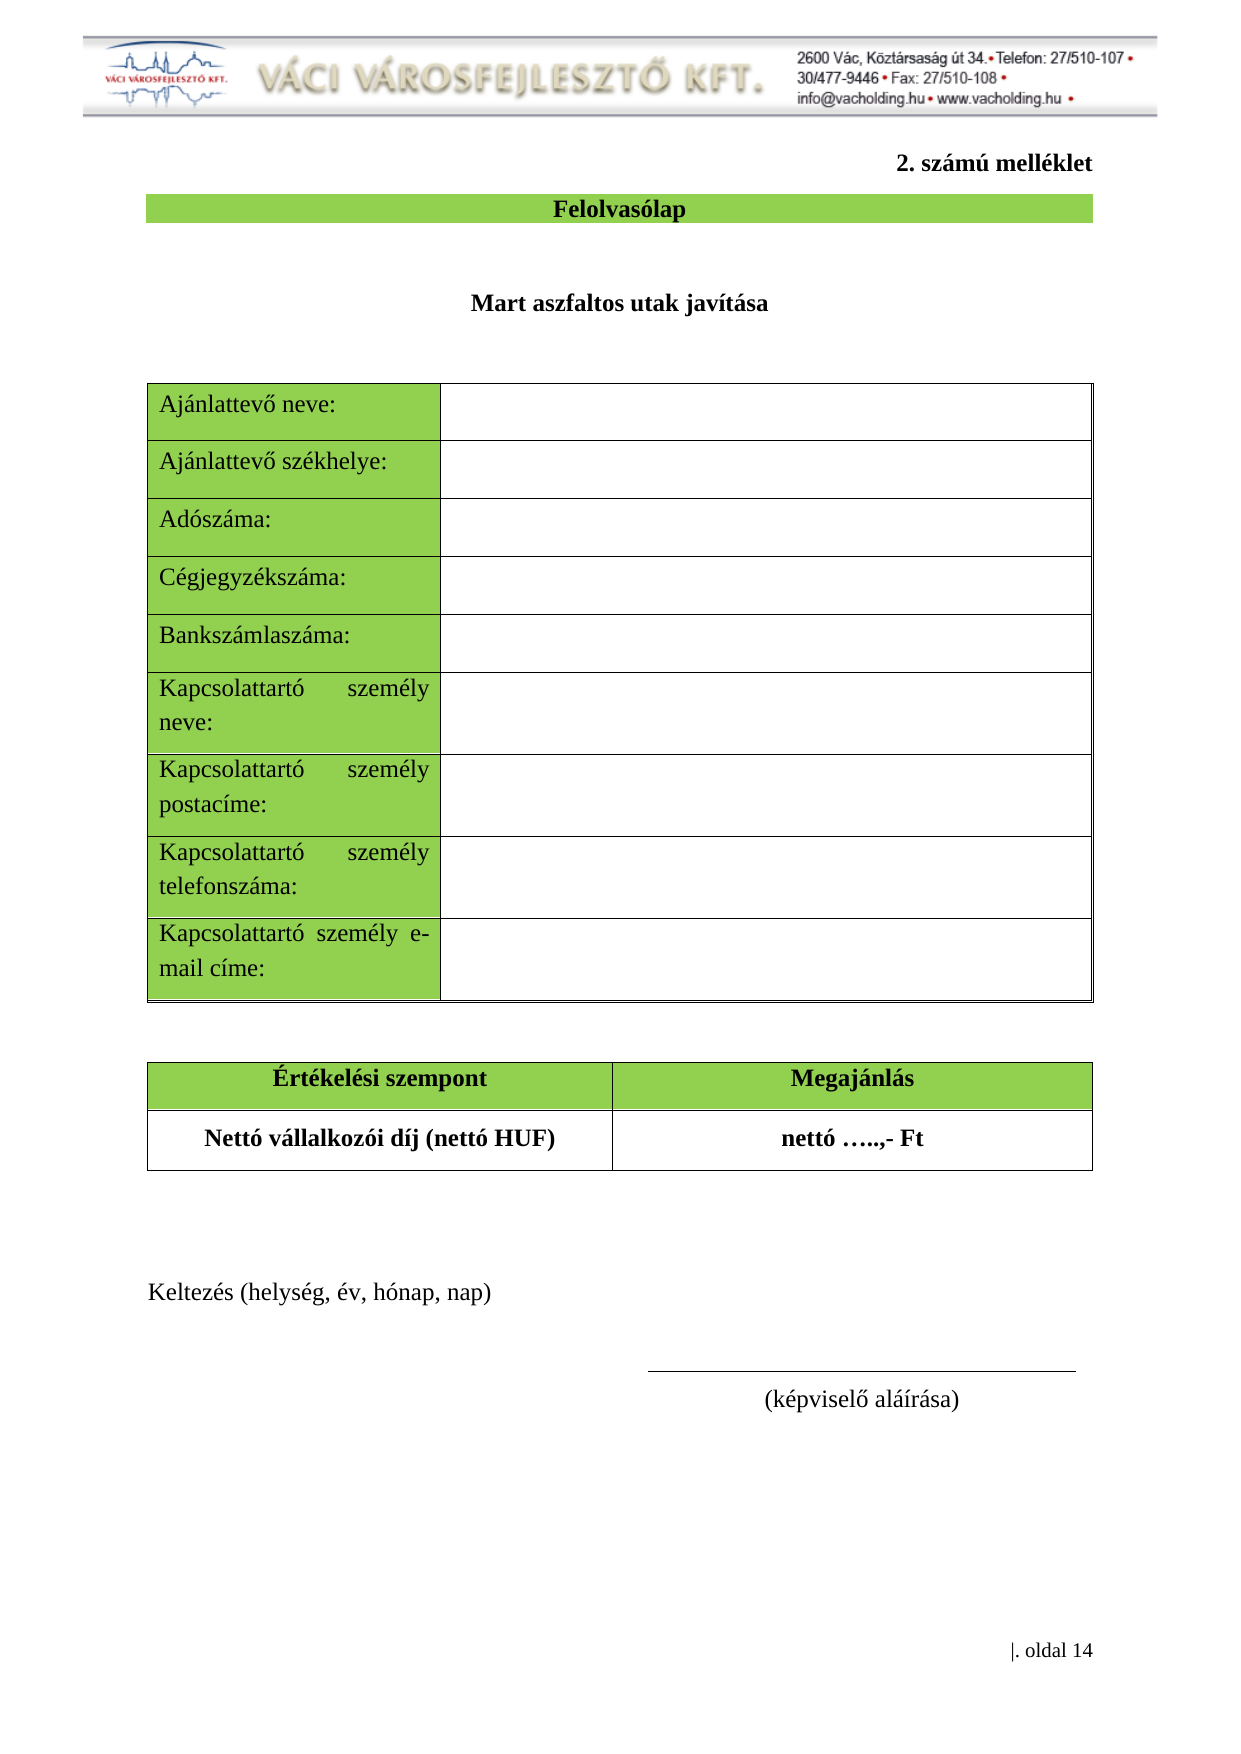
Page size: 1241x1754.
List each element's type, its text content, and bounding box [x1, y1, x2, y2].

picture [82, 35, 1158, 118]
table_cell [441, 615, 1091, 672]
table_header Ajánlattevő neve: [148, 384, 440, 440]
table_cell Adószáma: [148, 499, 440, 556]
table_cell Cégjegyzékszáma: [148, 557, 440, 614]
table_cell [441, 557, 1091, 614]
text Felolvasólap [146, 194, 1093, 223]
table_cell Kapcsolattartó személy postacíme: [148, 755, 440, 836]
table_header (képviselő aláírása) [648, 1372, 1076, 1418]
table_cell Nettó vállalkozói díj (nettó HUF) [148, 1111, 612, 1169]
table_cell Kapcsolattartó személy neve: [148, 673, 440, 753]
table_cell [441, 919, 1091, 999]
table_cell [441, 837, 1091, 917]
table_cell [441, 441, 1091, 498]
table_header Értékelési szempont [148, 1063, 612, 1109]
table_cell [441, 673, 1091, 753]
table_header [441, 384, 1091, 440]
table_cell Kapcsolattartó személy telefonszáma: [148, 837, 440, 917]
text Keltezés (helység, év, hónap, nap) [148, 1277, 1093, 1306]
text 2. számú melléklet [148, 148, 1093, 176]
table_cell Kapcsolattartó személy e-mail címe: [148, 919, 440, 999]
table_cell [441, 499, 1091, 556]
table_header Megajánlás [613, 1063, 1092, 1109]
table_cell [441, 755, 1091, 836]
text Mart aszfaltos utak javítása [146, 288, 1093, 317]
table_cell Bankszámlaszáma: [148, 615, 440, 672]
table_cell nettó …..,- Ft [613, 1111, 1092, 1169]
table_cell Ajánlattevő székhelye: [148, 441, 440, 498]
